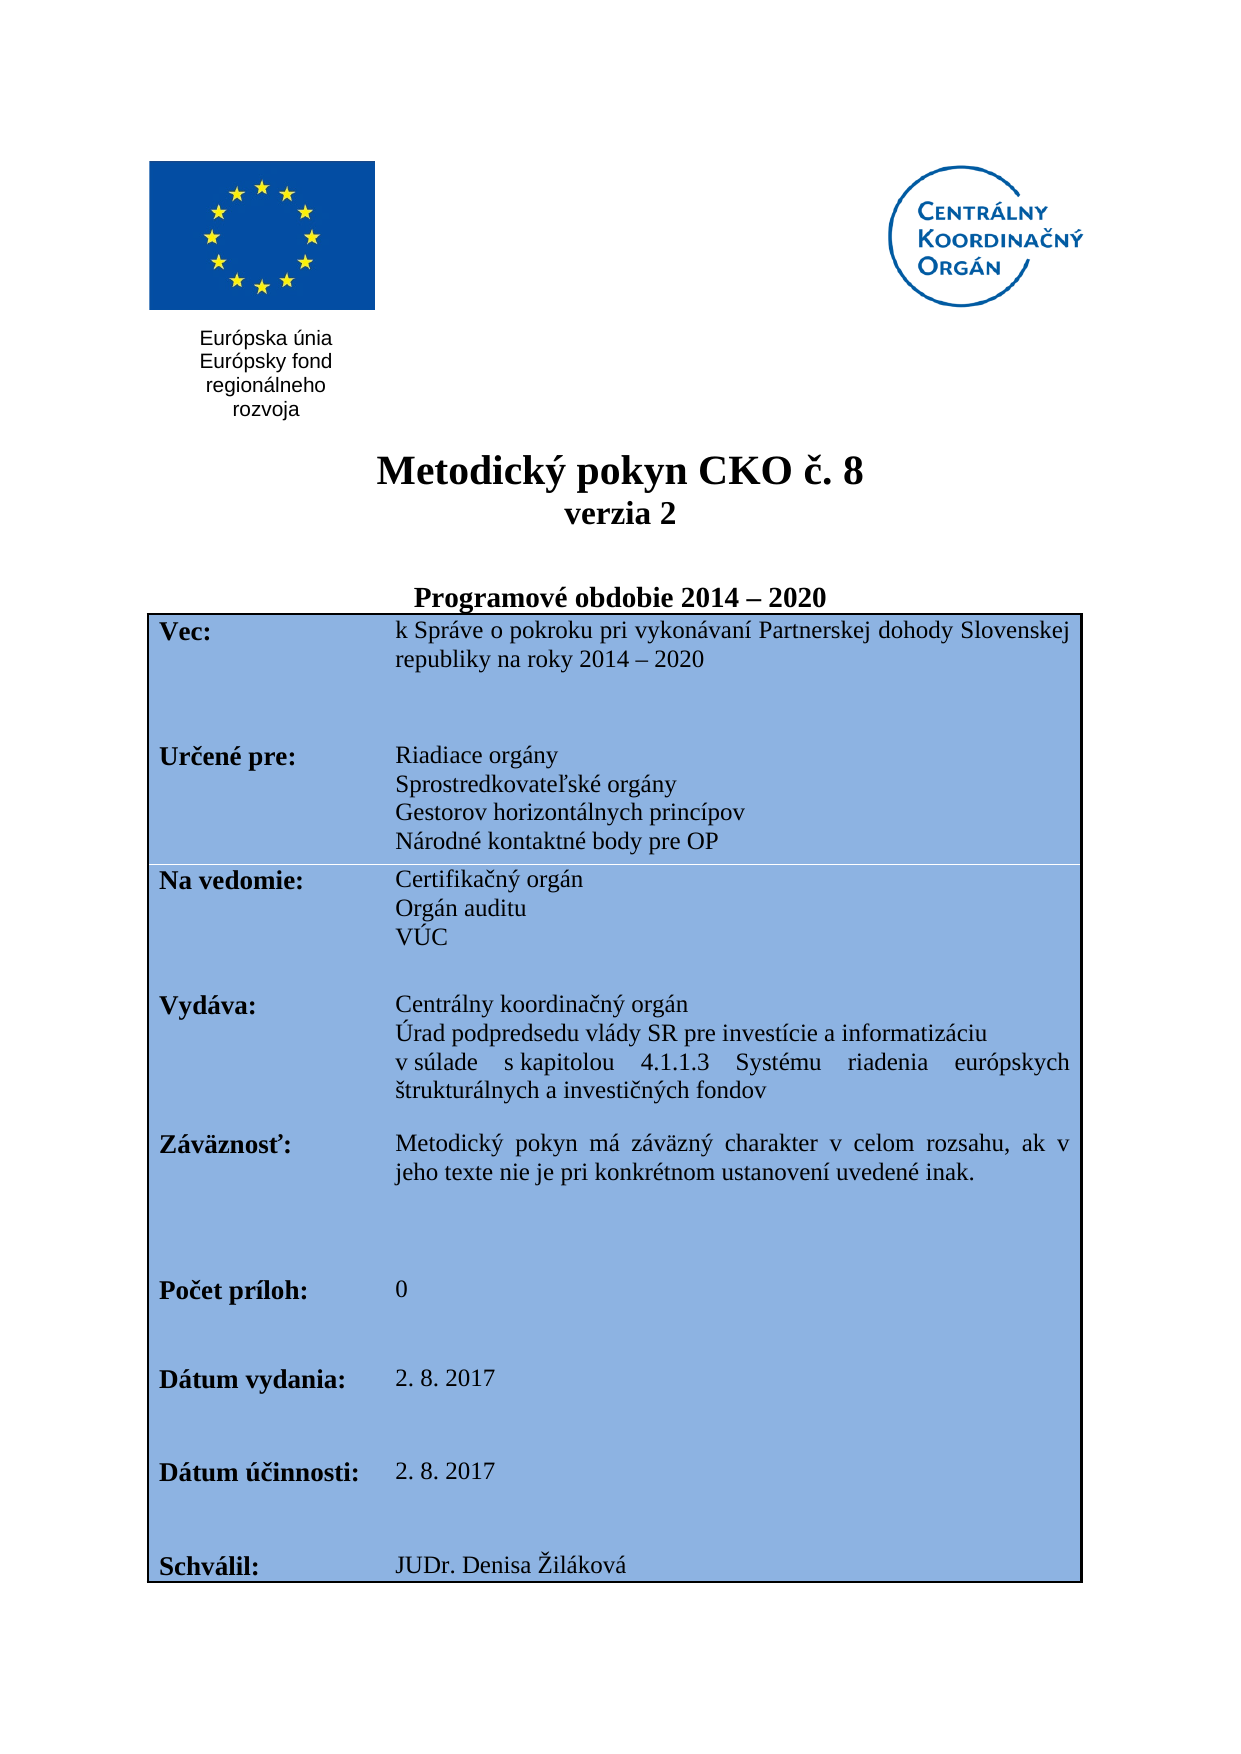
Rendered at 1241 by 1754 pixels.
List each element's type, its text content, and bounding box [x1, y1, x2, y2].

table_cell Dátum účinnosti: [149, 1456, 384, 1550]
text Metodický pokyn CKO č. [148, 445, 1093, 493]
text Európsky fond regionálneho [148, 349, 384, 397]
table_cell Záväznosť: [149, 1128, 384, 1274]
table_cell [384, 1456, 1080, 1550]
table_cell Centrálny koordinačný orgán Úrad podpredsedu vlády SR pre investície a informatizáciu v súlade s kapitolou 4.1.1.3 Systému riadenia európskych štrukturálnych a investičných fondov [384, 989, 1080, 1128]
table_cell Na vedomie: [149, 865, 384, 989]
table_cell [384, 1274, 1080, 1363]
table_cell Certifikačný orgán Orgán auditu VÚC [384, 865, 1080, 989]
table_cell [384, 1550, 1080, 1581]
table_cell [384, 1363, 1080, 1456]
table_header k Správe o pokroku pri vykonávaní Partnerskej dohody Slovenskej republiky na roky 2014 – 2020 [384, 615, 1080, 740]
text verzia [148, 493, 1093, 532]
table_cell Počet príloh: [149, 1274, 384, 1363]
table_cell Dátum vydania: [149, 1363, 384, 1456]
table_cell Vydáva: [149, 989, 384, 1128]
table_cell Určené pre: [149, 740, 384, 864]
picture [884, 162, 1084, 306]
text rozvoja [148, 397, 384, 421]
text Programové obdobie 2014 – 2020 [148, 580, 1093, 613]
table_cell Schválil: [149, 1550, 384, 1581]
table_cell Riadiace orgány Sprostredkovateľské orgány Gestorov horizontálnych princípov Národné kontaktné body pre OP [384, 740, 1080, 864]
text Európska únia [148, 325, 384, 349]
table_header Vec: [149, 615, 384, 740]
